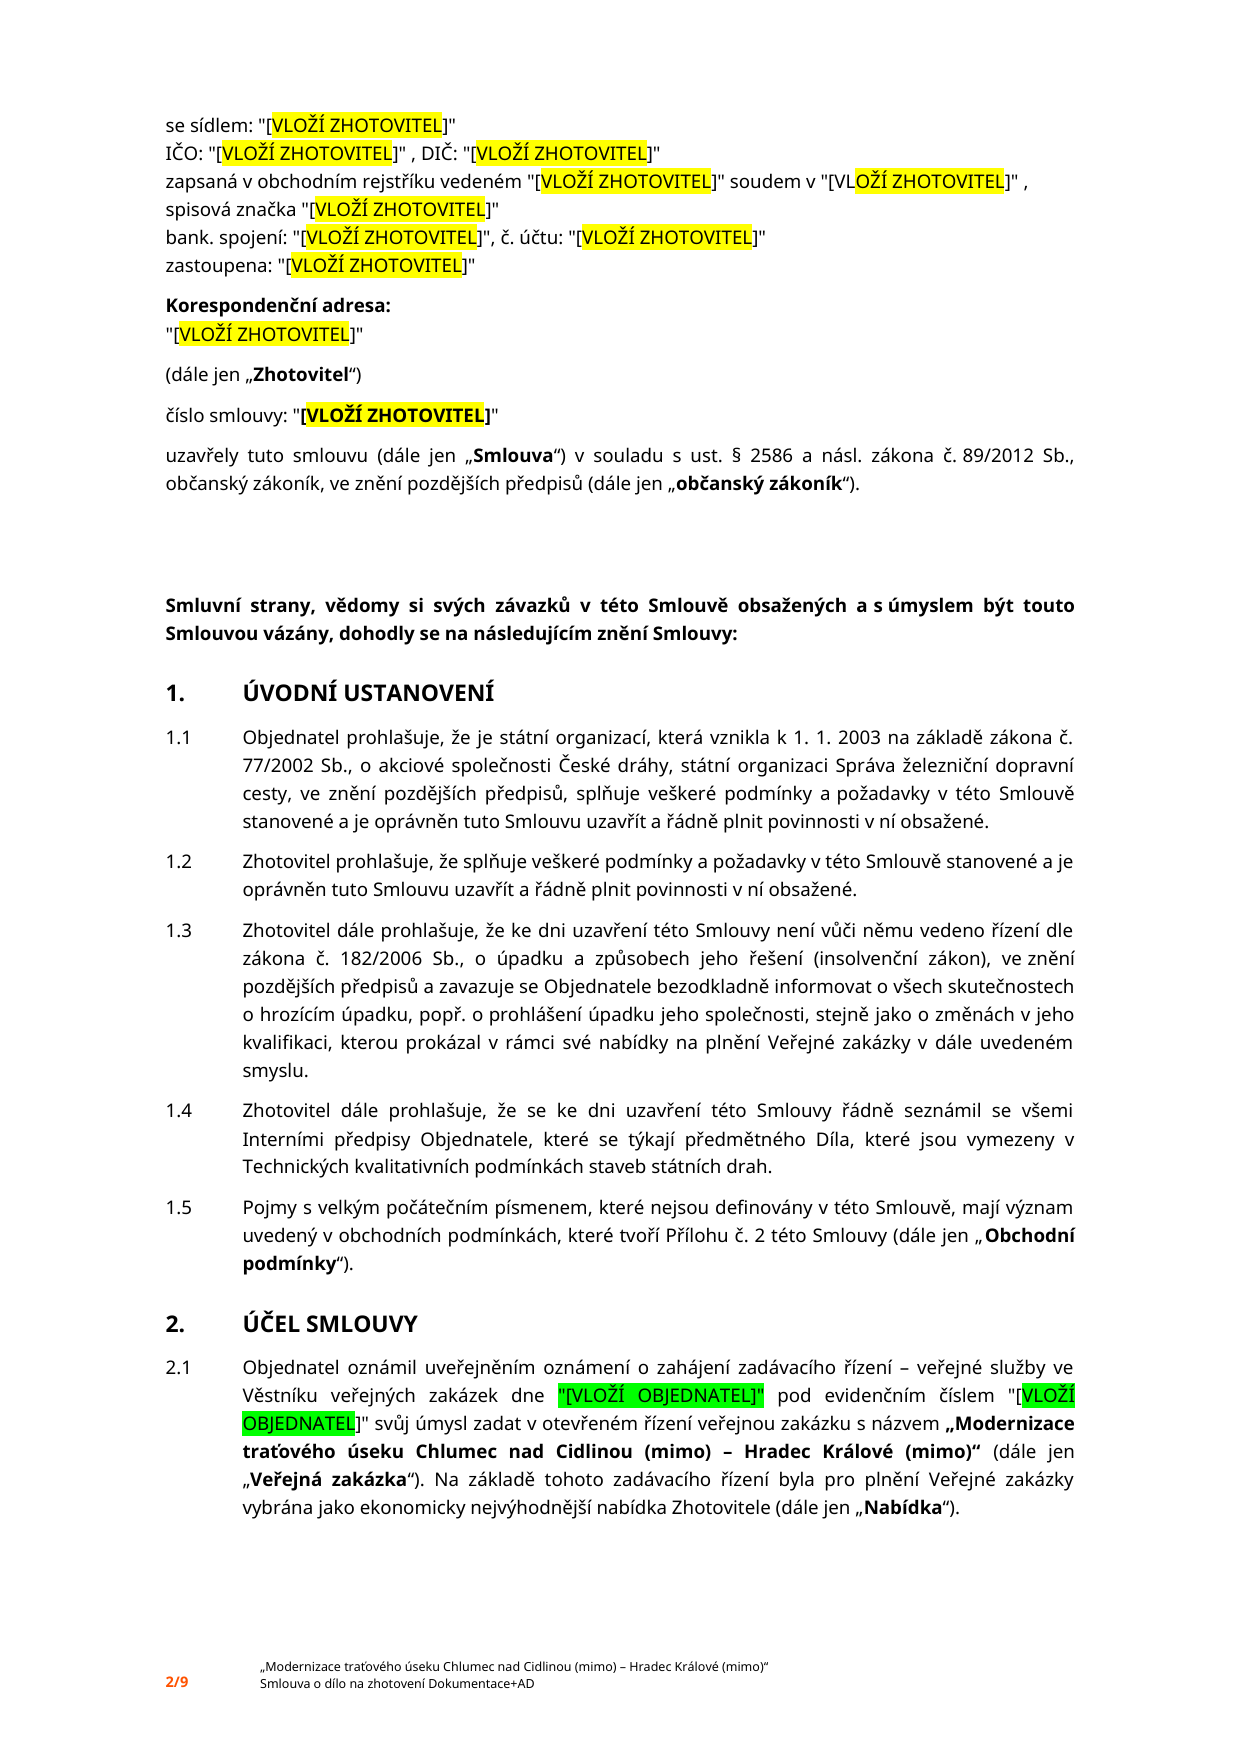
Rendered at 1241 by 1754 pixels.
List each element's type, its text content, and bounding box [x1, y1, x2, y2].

text zastoupena: "[VLOŽÍ ZHOTOVITEL]" [165, 252, 291, 278]
text Zhotovitel dále prohlašuje, že ke dni uzavření této Smlouvy není vůči němu vedeno řízení dle zákona č. 182/2006 Sb., o úpadku a způsobech jeho řešení (insolvenční zákon), ve znění pozdějších předpisů a zavazuje se Objednatele bezodkladně informovat o všech skutečnostech o hrozícím úpadku, popř. o prohlášení úpadku jeho společnosti, stejně jako o změnách v jeho kvalifikaci, kterou prokázal v rámci své nabídky na plnění Veřejné zakázky v dále uvedeném smyslu. [165, 917, 1075, 1083]
text se sídlem: "[VLOŽÍ ZHOTOVITEL]" [165, 112, 272, 138]
text "[VLOŽÍ ZHOTOVITEL]" [349, 321, 1075, 346]
text Objednatel oznámil uveřejněním oznámení o zahájení zadávacího řízení – veřejné služby ve Věstníku veřejných zakázek dne "[VLOŽÍ OBJEDNATEL]" pod evidenčním číslem "[VLOŽÍ OBJEDNATEL]" svůj úmysl zadat v otevřeném řízení veřejnou zakázku s názvem „Modernizace traťového úseku Chlumec nad Cidlinou (mimo) – Hradec Králové (mimo)“ (dále jen „Veřejná zakázka“). Na základě tohoto zadávacího řízení byla pro plnění Veřejné zakázky vybrána jako ekonomicky nejvýhodnější nabídka Zhotovitele (dále jen „Nabídka“). [165, 1354, 1075, 1520]
text zastoupena: "[VLOŽÍ ZHOTOVITEL]" [462, 252, 1075, 278]
text Korespondenční adresa: [165, 293, 1075, 318]
text číslo smlouvy: "[VLOŽÍ ZHOTOVITEL]" [484, 402, 1075, 427]
text zapsaná v obchodním rejstříku vedeném "[VLOŽÍ ZHOTOVITEL]" soudem v "[VLOŽÍ ZHOTOVITEL]" , [165, 168, 541, 194]
text bank. spojení: "[VLOŽÍ ZHOTOVITEL]", č. účtu: "[VLOŽÍ ZHOTOVITEL]" [752, 224, 1075, 250]
text ÚVODNÍ USTANOVENÍ [165, 677, 1075, 708]
text uzavřely tuto smlouvu (dále jen „Smlouva“) v souladu s ust. § 2586 a násl. zákona č. 89/2012 Sb., občanský zákoník, ve znění pozdějších předpisů (dále jen „občanský zákoník“). [165, 442, 1075, 496]
text číslo smlouvy: "[VLOŽÍ ZHOTOVITEL]" [165, 402, 306, 427]
text IČO: "[VLOŽÍ ZHOTOVITEL]" , DIČ: "[VLOŽÍ ZHOTOVITEL]" [647, 140, 1075, 166]
text se sídlem: "[VLOŽÍ ZHOTOVITEL]" [442, 112, 1075, 138]
text Pojmy s velkým počátečním písmenem, které nejsou definovány v této Smlouvě, mají význam uvedený v obchodních podmínkách, které tvoří Přílohu č. 2 této Smlouvy (dále jen „Obchodní podmínky“). [165, 1194, 1075, 1276]
text Smluvní strany, vědomy si svých závazků v této Smlouvě obsažených a s úmyslem být touto Smlouvou vázány, dohodly se na následujícím znění Smlouvy: [165, 592, 1075, 646]
text Zhotovitel prohlašuje, že splňuje veškeré podmínky a požadavky v této Smlouvě stanovené a je oprávněn tuto Smlouvu uzavřít a řádně plnit povinnosti v ní obsažené. [165, 849, 1075, 902]
text spisová značka "[VLOŽÍ ZHOTOVITEL]" [165, 196, 315, 222]
text (dále jen „Zhotovitel“) [165, 361, 1075, 387]
text Zhotovitel dále prohlašuje, že se ke dni uzavření této Smlouvy řádně seznámil se všemi Interními předpisy Objednatele, které se týkají předmětného Díla, které jsou vymezeny v Technických kvalitativních podmínkách staveb státních drah. [165, 1098, 1075, 1179]
text spisová značka "[VLOŽÍ ZHOTOVITEL]" [485, 196, 1075, 222]
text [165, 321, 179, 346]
text ÚČEL SMLOUVY [165, 1308, 1075, 1339]
text Objednatel prohlašuje, že je státní organizací, která vznikla k 1. 1. 2003 na základě zákona č. 77/2002 Sb., o akciové společnosti České dráhy, státní organizaci Správa železniční dopravní cesty, ve znění pozdějších předpisů, splňuje veškeré podmínky a požadavky v této Smlouvě stanovené a je oprávněn tuto Smlouvu uzavřít a řádně plnit povinnosti v ní obsažené. [165, 724, 1075, 834]
